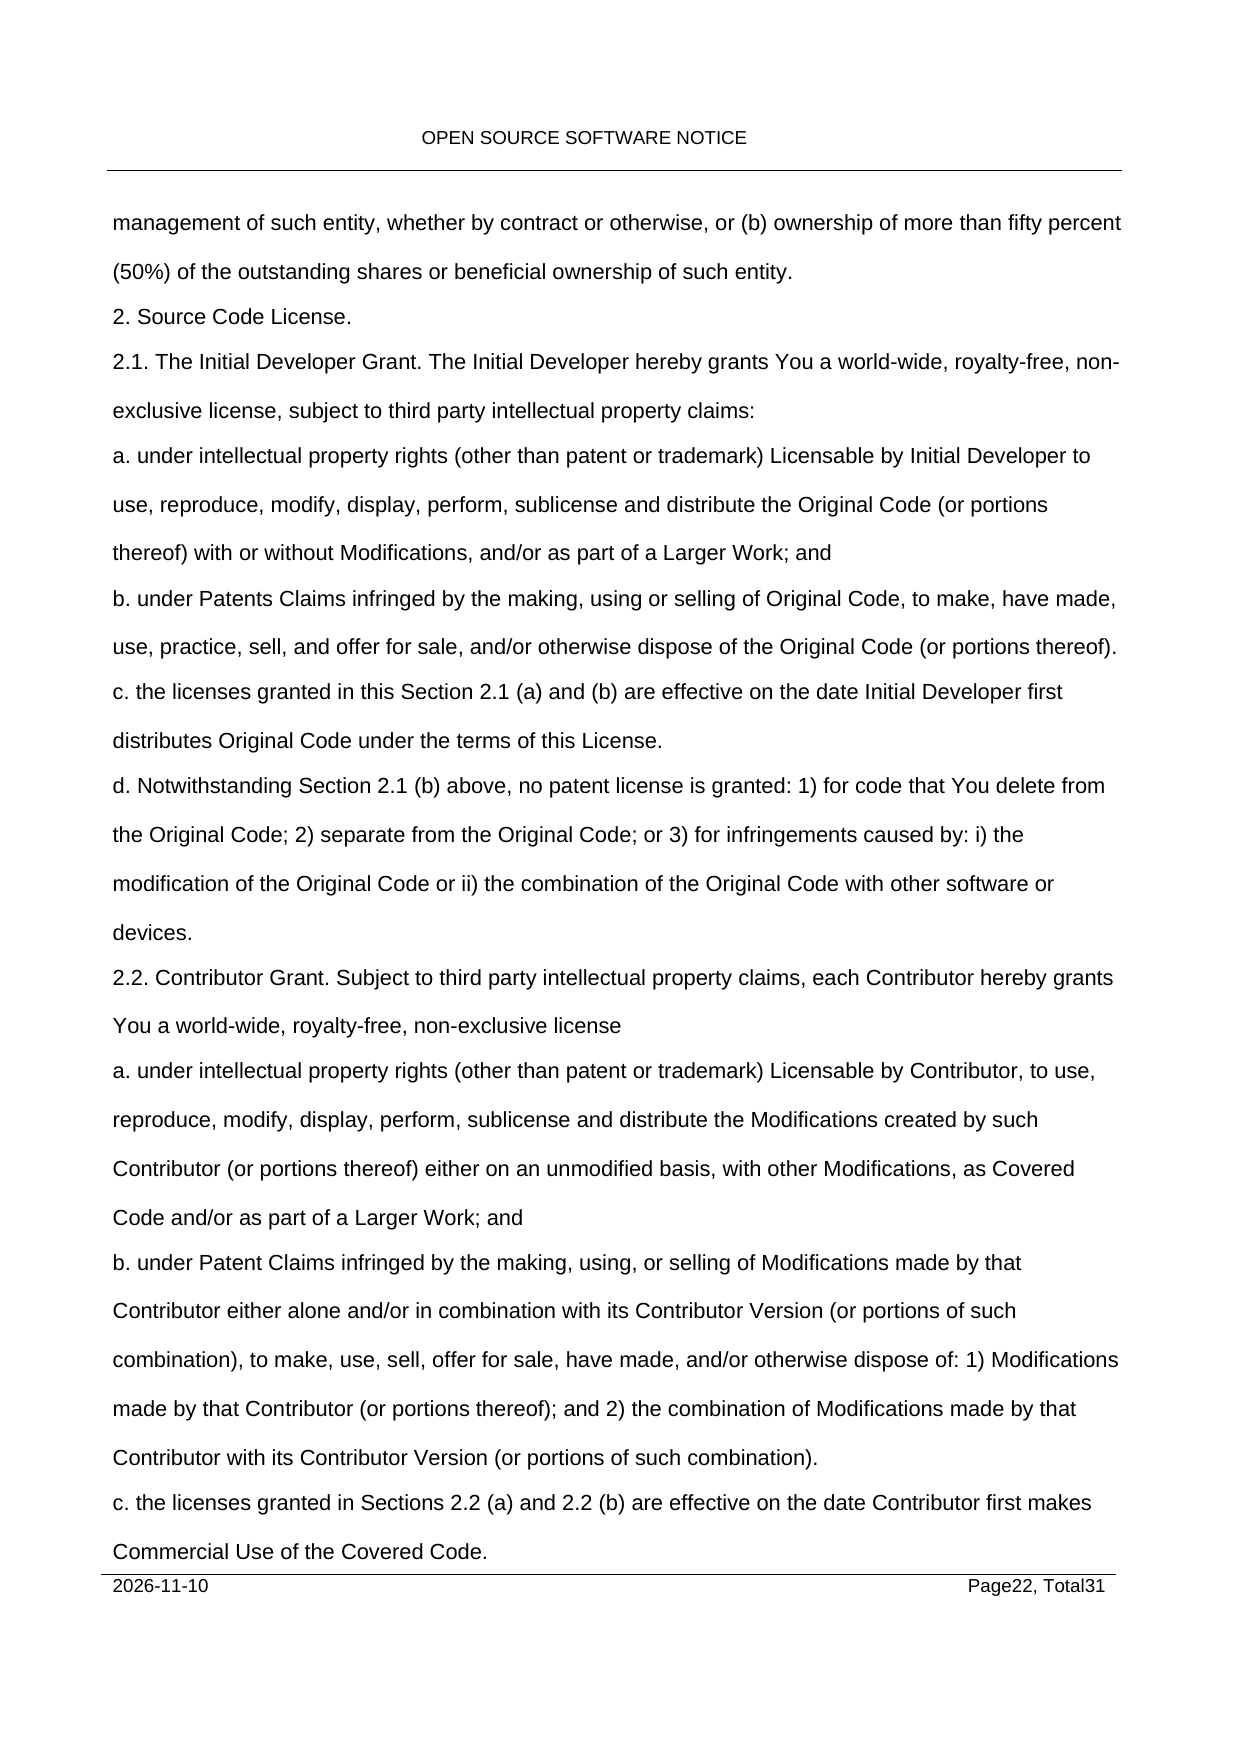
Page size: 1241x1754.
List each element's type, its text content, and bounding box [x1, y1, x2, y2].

text c. the licenses granted in this Section 2.1 (a) and (b) are effective on the date Initial Developer first distributes Original Code under the terms of this License. [112, 676, 1128, 757]
text c. the licenses granted in Sections 2.2 (a) and 2.2 (b) are effective on the date Contributor first makes Commercial Use of the Covered Code. [112, 1486, 1128, 1567]
text a. under intellectual property rights (other than patent or trademark) Licensable by Contributor, to use, reproduce, modify, display, perform, sublicense and distribute the Modifications created by such Contributor (or portions thereof) either on an unmodified basis, with other Modifications, as Covered Code and/or as part of a Larger Work; and [112, 1055, 1128, 1233]
text d. Notwithstanding Section 2.1 (b) above, no patent license is granted: 1) for code that You delete from the Original Code; 2) separate from the Original Code; or 3) for infringements caused by: i) the modification of the Original Code or ii) the combination of the Original Code with other software or devices. [112, 769, 1128, 948]
text 2. Source Code License. [112, 300, 1128, 333]
text 2.1. The Initial Developer Grant. The Initial Developer hereby grants You a world-wide, royalty-free, non-exclusive license, subject to third party intellectual property claims: [112, 345, 1128, 427]
text b. under Patent Claims infringed by the making, using, or selling of Modifications made by that Contributor either alone and/or in combination with its Contributor Version (or portions of such combination), to make, use, sell, offer for sale, have made, and/or otherwise dispose of: 1) Modifications made by that Contributor (or portions thereof); and 2) the combination of Modifications made by that Contributor with its Contributor Version (or portions of such combination). [112, 1246, 1128, 1473]
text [112, 206, 1128, 288]
text 2.2. Contributor Grant. Subject to third party intellectual property claims, each Contributor hereby grants You a world-wide, royalty-free, non-exclusive license [112, 961, 1128, 1042]
text b. under Patents Claims infringed by the making, using or selling of Original Code, to make, have made, use, practice, sell, and offer for sale, and/or otherwise dispose of the Original Code (or portions thereof). [112, 582, 1128, 663]
text a. under intellectual property rights (other than patent or trademark) Licensable by Initial Developer to use, reproduce, modify, display, perform, sublicense and distribute the Original Code (or portions thereof) with or without Modifications, and/or as part of a Larger Work; and [112, 439, 1128, 569]
